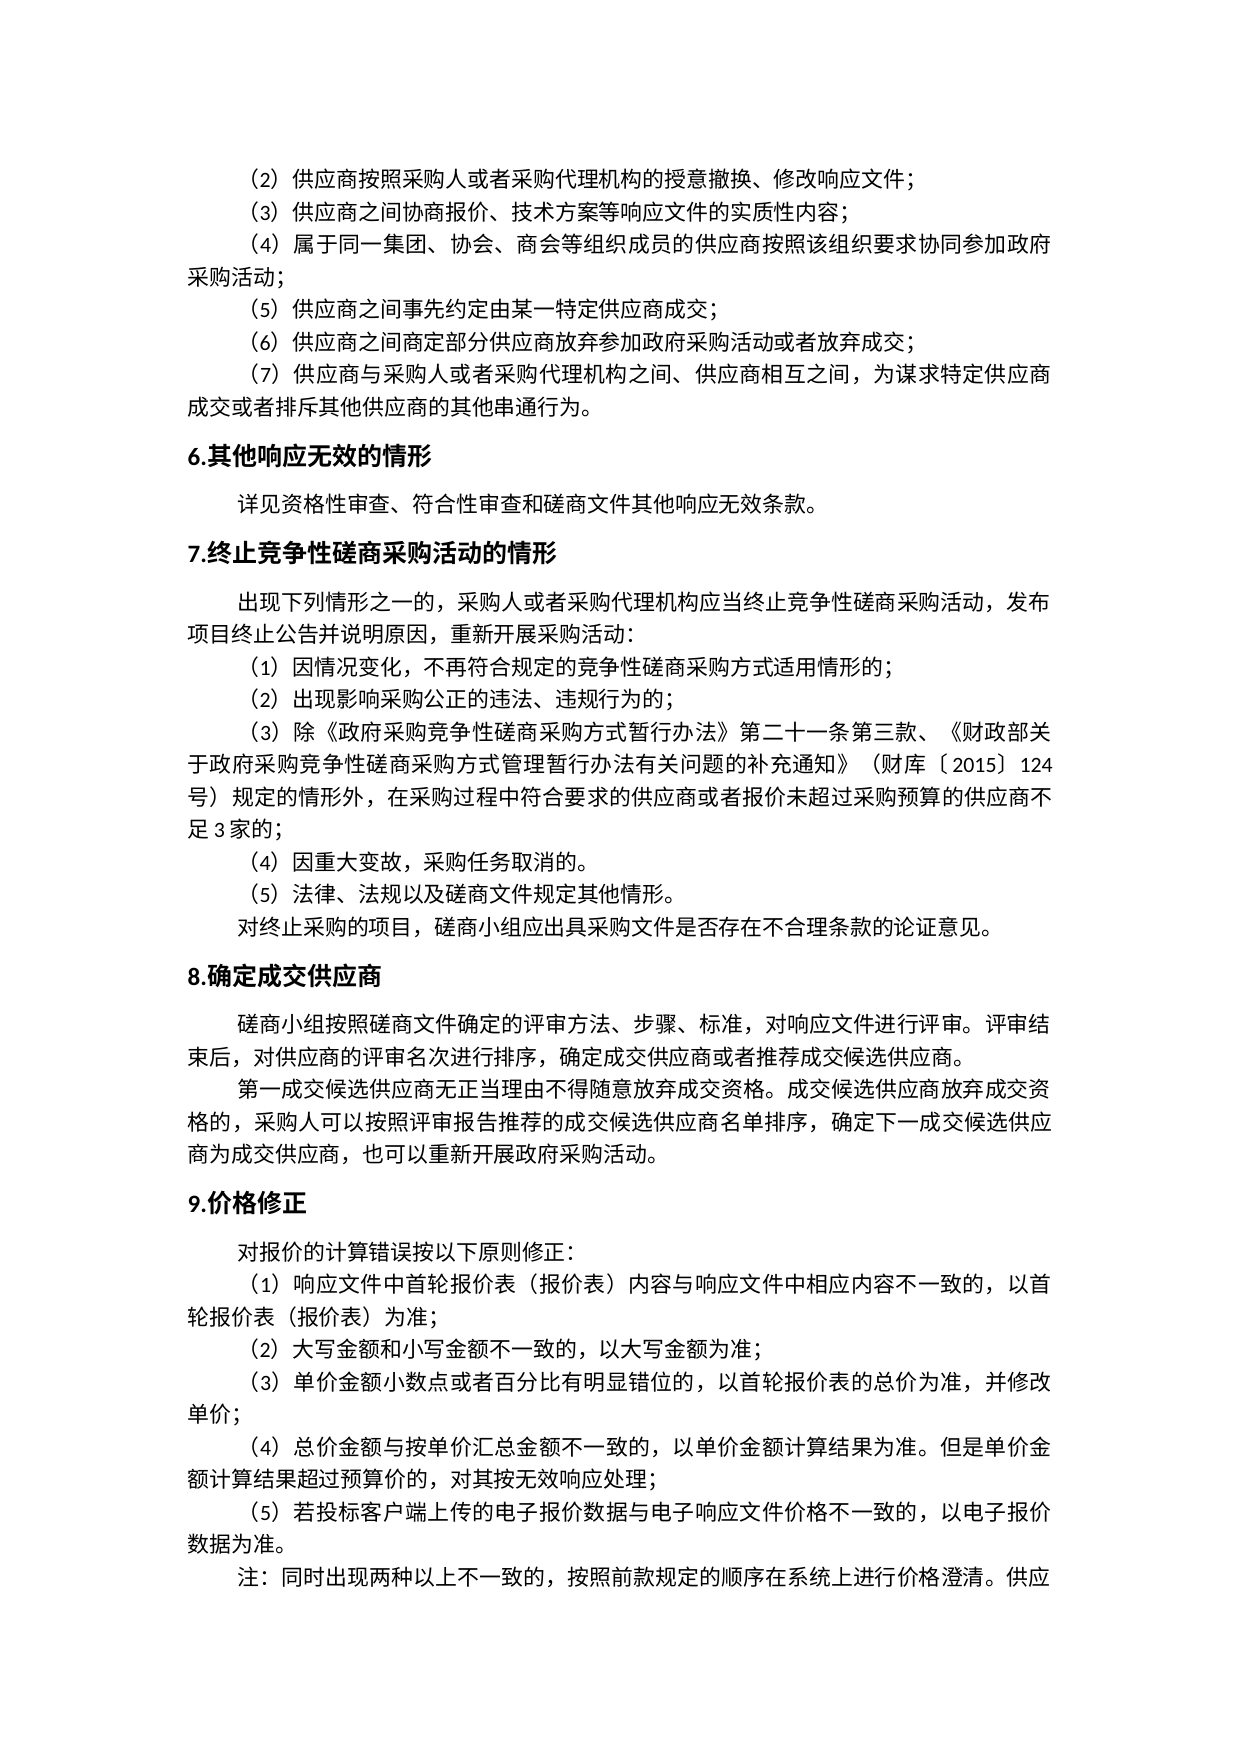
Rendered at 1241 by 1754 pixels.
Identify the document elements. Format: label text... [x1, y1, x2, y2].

text （1）响应文件中首轮报价表（报价表）内容与响应文件中相应内容不一致的，以首轮报价表（报价表）为准； [187, 1267, 1053, 1332]
text （5）若投标客户端上传的电子报价数据与电子响应文件价格不一致的，以电子报价数据为准。 [187, 1494, 1053, 1559]
text （2）大写金额和小写金额不一致的，以大写金额为准； [187, 1332, 1053, 1364]
text （7）供应商与采购人或者采购代理机构之间、供应商相互之间，为谋求特定供应商成交或者排斥其他供应商的其他串通行为。 [187, 357, 1053, 422]
text 对终止采购的项目，磋商小组应出具采购文件是否存在不合理条款的论证意见。 [187, 909, 1053, 942]
text （3）供应商之间协商报价、技术方案等响应文件的实质性内容； [187, 194, 1053, 227]
text 详见资格性审查、符合性审查和磋商文件其他响应无效条款。 [187, 487, 1053, 519]
text （5）法律、法规以及磋商文件规定其他情形。 [187, 877, 1053, 909]
text 出现下列情形之一的，采购人或者采购代理机构应当终止竞争性磋商采购活动，发布项目终止公告并说明原因，重新开展采购活动： [187, 584, 1053, 649]
text 7.终止竞争性磋商采购活动的情形 [187, 519, 1053, 584]
text （5）供应商之间事先约定由某一特定供应商成交； [187, 292, 1053, 324]
text 对报价的计算错误按以下原则修正： [187, 1234, 1053, 1267]
text （3）除《政府采购竞争性磋商采购方式暂行办法》第二十一条第三款、《财政部关于政府采购竞争性磋商采购方式管理暂行办法有关问题的补充通知》（财库〔2015〕124号）规定的情形外，在采购过程中符合要求的供应商或者报价未超过采购预算的供应商不足3家的； [187, 714, 1053, 844]
text 9.价格修正 [187, 1169, 1053, 1234]
text （4）属于同一集团、协会、商会等组织成员的供应商按照该组织要求协同参加政府采购活动； [187, 227, 1053, 292]
text 6.其他响应无效的情形 [187, 422, 1053, 487]
text 第一成交候选供应商无正当理由不得随意放弃成交资格。成交候选供应商放弃成交资格的，采购人可以按照评审报告推荐的成交候选供应商名单排序，确定下一成交候选供应商为成交供应商，也可以重新开展政府采购活动。 [187, 1072, 1053, 1169]
text （4）总价金额与按单价汇总金额不一致的，以单价金额计算结果为准。但是单价金额计算结果超过预算价的，对其按无效响应处理； [187, 1429, 1053, 1494]
text 磋商小组按照磋商文件确定的评审方法、步骤、标准，对响应文件进行评审。评审结束后，对供应商的评审名次进行排序，确定成交供应商或者推荐成交候选供应商。 [187, 1007, 1053, 1072]
text （6）供应商之间商定部分供应商放弃参加政府采购活动或者放弃成交； [187, 324, 1053, 357]
text （2）供应商按照采购人或者采购代理机构的授意撤换、修改响应文件； [187, 162, 1053, 194]
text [187, 1559, 1053, 1592]
text （1）因情况变化，不再符合规定的竞争性磋商采购方式适用情形的； [187, 649, 1053, 682]
text 8.确定成交供应商 [187, 942, 1053, 1007]
text （4）因重大变故，采购任务取消的。 [187, 844, 1053, 877]
text （3）单价金额小数点或者百分比有明显错位的，以首轮报价表的总价为准，并修改单价； [187, 1364, 1053, 1429]
text （2）出现影响采购公正的违法、违规行为的； [187, 682, 1053, 714]
